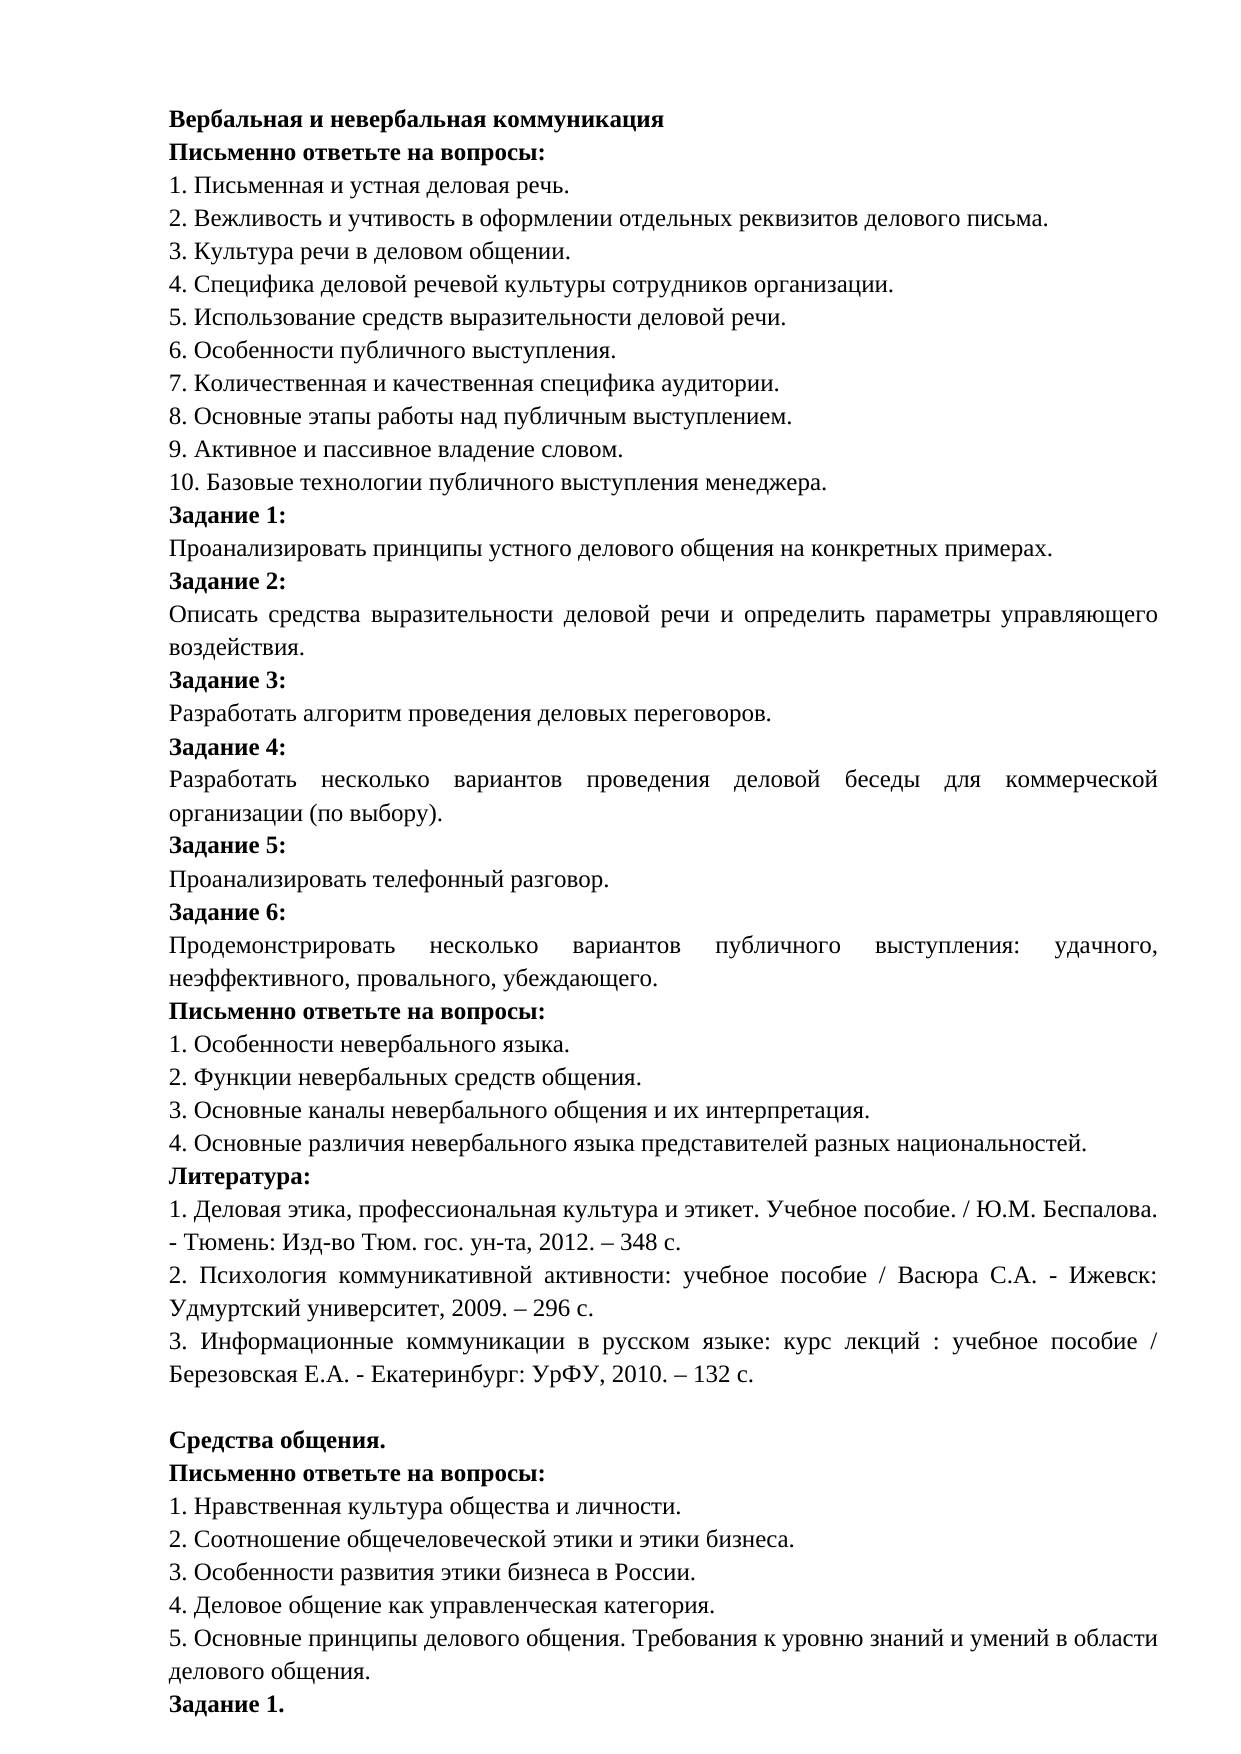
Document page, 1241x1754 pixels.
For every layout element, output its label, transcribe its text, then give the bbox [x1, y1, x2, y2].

text Литература: [169, 1161, 1159, 1189]
text Описать средства выразительности деловой речи и определить параметры управляющего воздействия. [169, 599, 1159, 661]
text Разработать алгоритм проведения деловых переговоров. [169, 698, 1159, 727]
text 10. Базовые технологии публичного выступления менеджера. [169, 467, 1159, 496]
text Проанализировать телефонный разговор. [169, 864, 1159, 892]
text 1. Деловая этика, профессиональная культура и этикет. Учебное пособие. / Ю.М. Беспалова. - Тюмень: Изд-во Тюм. гос. ун-та, 2012. – 348 с. [169, 1194, 1159, 1256]
text 1. Письменная и устная деловая речь. [169, 170, 1159, 199]
text Задание 4: [169, 732, 1159, 760]
text 3. Культура речи в деловом общении. [169, 236, 1159, 265]
text 5. Использование средств выразительности деловой речи. [169, 302, 1159, 331]
text Задание 2: [169, 566, 1159, 595]
text 3. Особенности развития этики бизнеса в России. [169, 1557, 1159, 1586]
text Задание 5: [169, 831, 1159, 859]
text 2. Психология коммуникативной активности: учебное пособие / Васюра С.А. - Ижевск: Удмуртский университет, 2009. – 296 с. [169, 1260, 1159, 1322]
text Письменно ответьте на вопросы: [169, 137, 1159, 166]
text 3. Основные каналы невербального общения и их интерпретация. [169, 1095, 1159, 1123]
text 8. Основные этапы работы над публичным выступлением. [169, 401, 1159, 430]
text 4. Специфика деловой речевой культуры сотрудников организации. [169, 269, 1159, 298]
text Задание 1. [169, 1689, 1159, 1718]
text 2. Вежливость и учтивость в оформлении отдельных реквизитов делового письма. [169, 203, 1159, 232]
text 6. Особенности публичного выступления. [169, 335, 1159, 364]
text Разработать несколько вариантов проведения деловой беседы для коммерческой организации (по выбору). [169, 764, 1159, 826]
text 4. Основные различия невербального языка представителей разных национальностей. [169, 1128, 1159, 1157]
text 5. Основные принципы делового общения. Требования к уровню знаний и умений в области делового общения. [169, 1623, 1159, 1685]
text Задание 1: [169, 500, 1159, 529]
text Продемонстрировать несколько вариантов публичного выступления: удачного, неэффективного, провального, убеждающего. [169, 930, 1159, 991]
text Средства общения. [169, 1425, 1159, 1454]
text Задание 3: [169, 666, 1159, 694]
text 4. Деловое общение как управленческая категория. [169, 1590, 1159, 1619]
text 1. Особенности невербального языка. [169, 1029, 1159, 1057]
text 3. Информационные коммуникации в русском языке: курс лекций : учебное пособие / Березовская Е.А. - Екатеринбург: УрФУ, 2010. – 132 с. [169, 1326, 1159, 1388]
text Проанализировать принципы устного делового общения на конкретных примерах. [169, 533, 1159, 562]
text 2. Соотношение общечеловеческой этики и этики бизнеса. [169, 1524, 1159, 1553]
text Вербальная и невербальная коммуникация [169, 104, 1159, 133]
text 1. Нравственная культура общества и личности. [169, 1491, 1159, 1520]
text 9. Активное и пассивное владение словом. [169, 434, 1159, 463]
text Письменно ответьте на вопросы: [169, 996, 1159, 1024]
text Письменно ответьте на вопросы: [169, 1458, 1159, 1487]
text 2. Функции невербальных средств общения. [169, 1062, 1159, 1091]
text 7. Количественная и качественная специфика аудитории. [169, 368, 1159, 397]
text Задание 6: [169, 897, 1159, 925]
